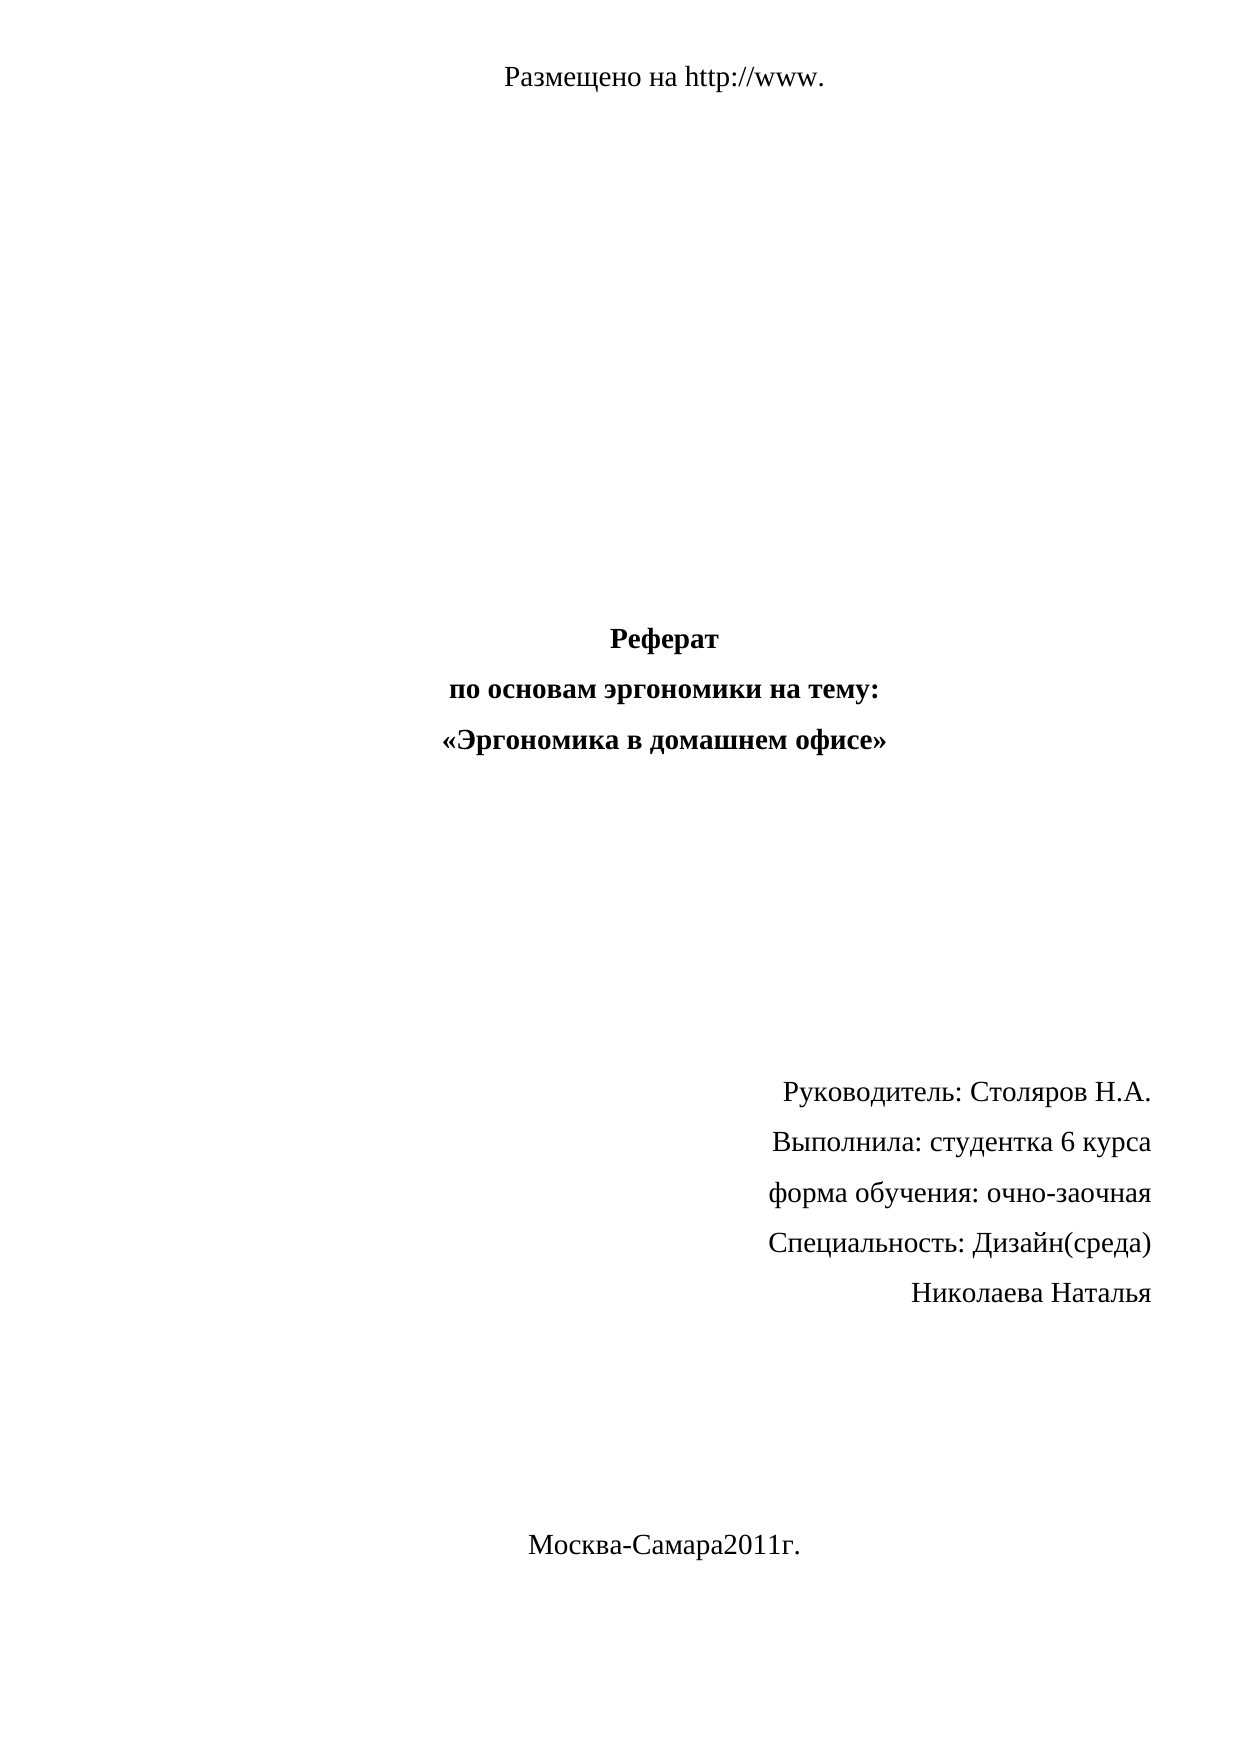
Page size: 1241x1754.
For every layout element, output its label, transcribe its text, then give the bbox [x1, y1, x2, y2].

text Николаева Наталья [177, 1275, 1152, 1309]
text «Эргономика в домашнем офисе» [177, 722, 1152, 755]
text Реферат [177, 621, 1152, 655]
text Выполнила: студентка 6 курса [177, 1124, 1152, 1158]
text форма обучения: очно-заочная [177, 1175, 1152, 1208]
text Специальность: Дизайн(среда) [177, 1225, 1152, 1258]
text по основам эргономики на тему: [177, 672, 1152, 705]
text Руководитель: Столяров Н.А. [177, 1074, 1152, 1108]
text Москва-Самара2011г. [177, 1527, 1152, 1560]
